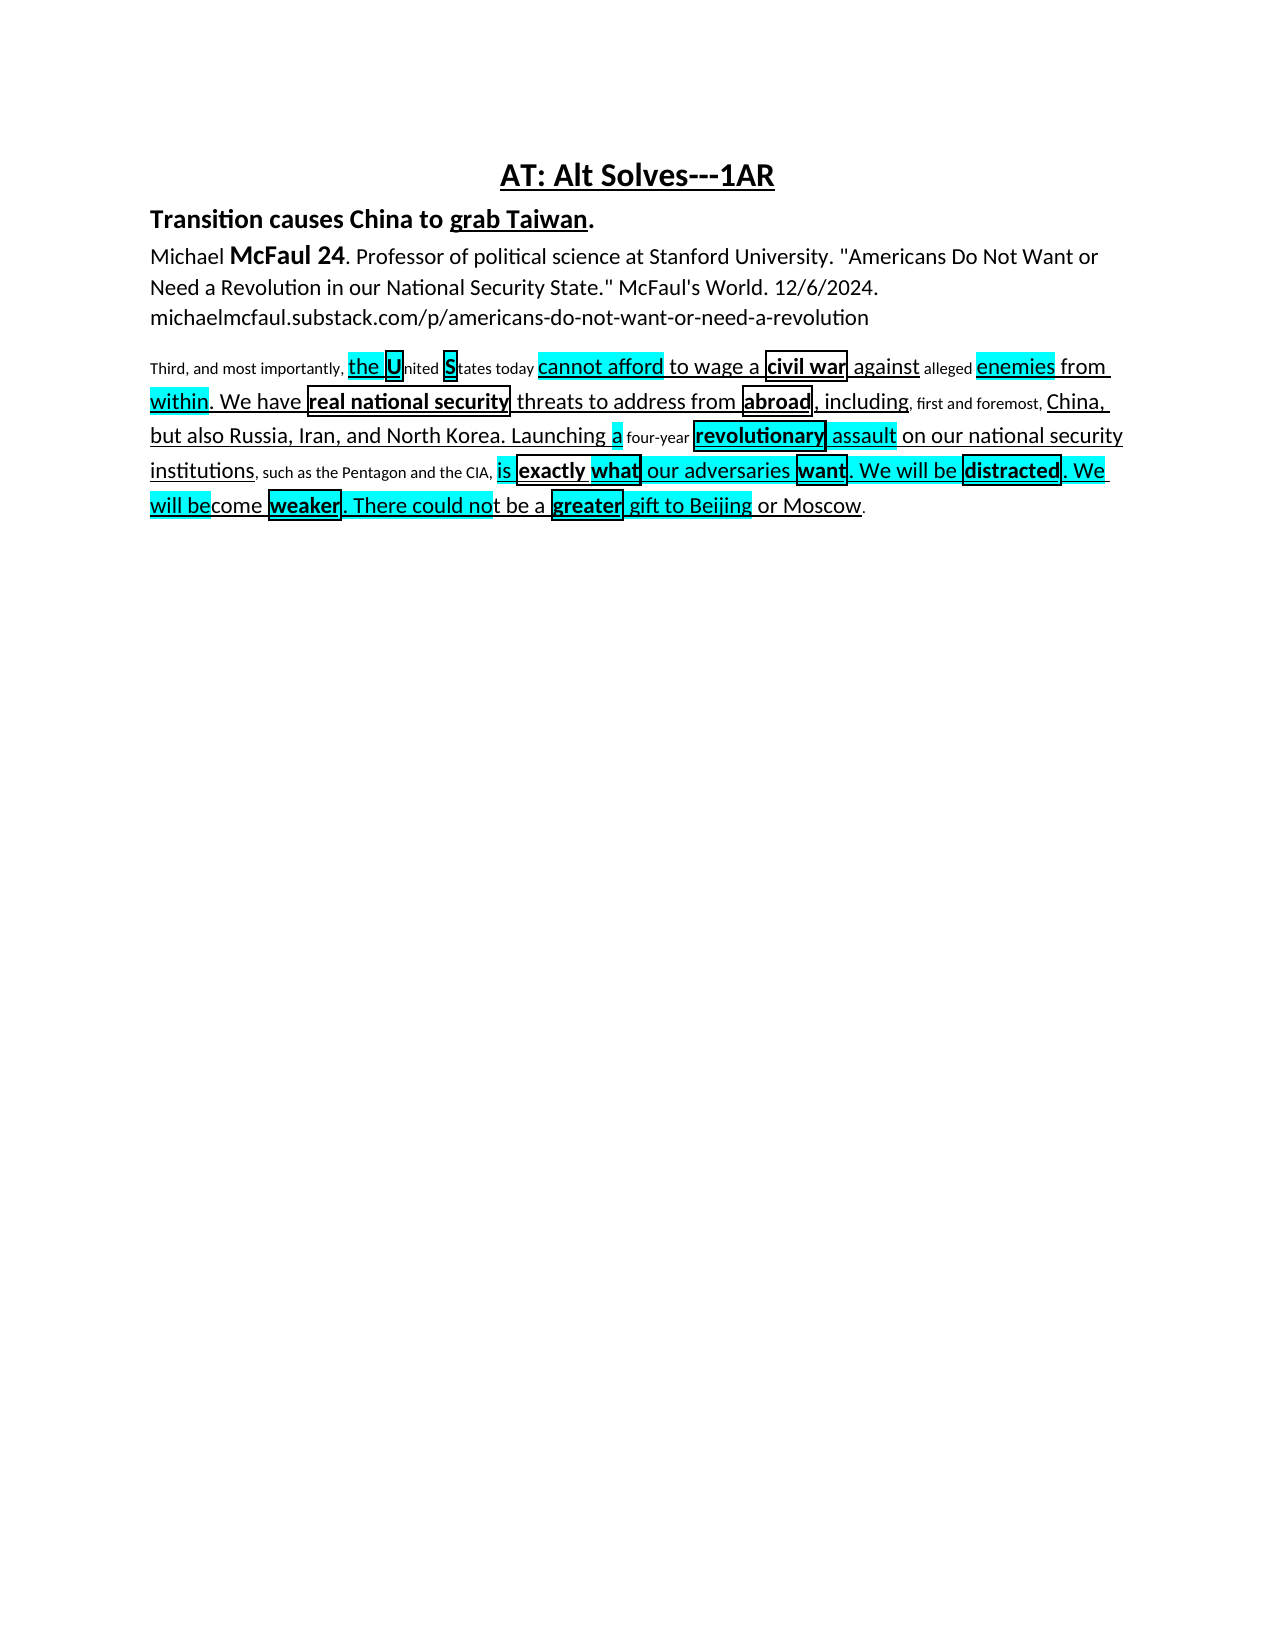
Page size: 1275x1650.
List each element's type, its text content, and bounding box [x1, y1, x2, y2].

text Third, and most importantly, the United States today cannot afford to wage a civil war against alleged enemies from within. We have real national security threats to address from abroad, including, first and foremost, China, but also Russia, Iran, and North Korea. Launching a four-year revolutionary assault on our national security institutions, such as the Pentagon and the CIA, is exactly what our adversaries want. We will be distracted. We will become weaker. There could not be a greater gift to Beijing or Moscow. [150, 350, 1125, 521]
subtitle Transition causes China to grab Taiwan. [150, 202, 1125, 235]
text Michael McFaul 24. Professor of political science at Stanford University. "Americans Do Not Want or Need a Revolution in our National Security State." McFaul's World. 12/6/2024. michaelmcfaul.substack.com/p/americans-do-not-want-or-need-a-revolution [150, 238, 1125, 331]
subtitle AT: Alt Solves---1AR [150, 154, 1125, 195]
